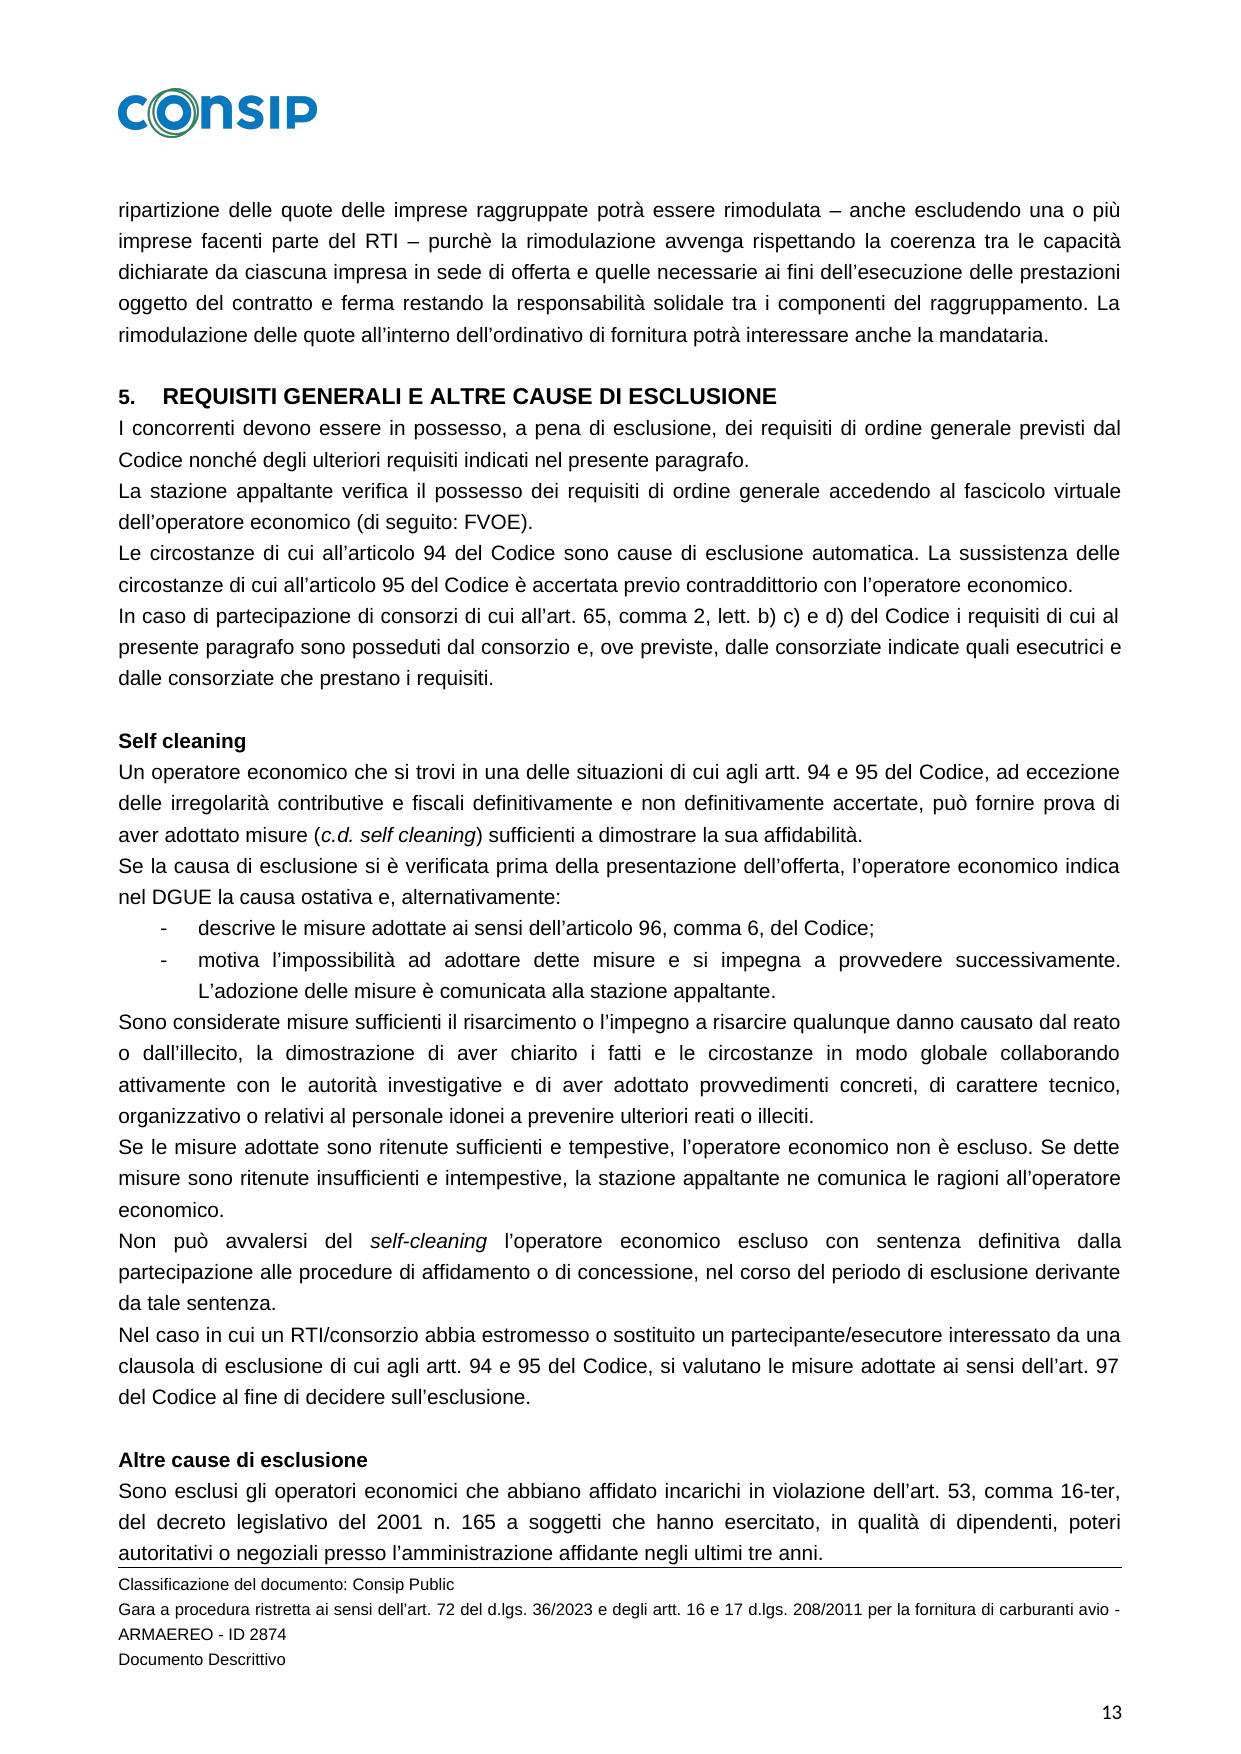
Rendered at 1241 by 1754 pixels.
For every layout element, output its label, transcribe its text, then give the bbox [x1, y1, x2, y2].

text Nel caso in cui un RTI/consorzio abbia estromesso o sostituito un partecipante/esecutore interessato da una clausola di esclusione di cui agli artt. 94 e 95 del Codice, si valutano le misure adottate ai sensi dell’art. 97 del Codice al fine di decidere sull’esclusione. [118, 1317, 1122, 1411]
subtitle REQUISITI GENERALI E ALTRE CAUSE DI ESCLUSIONE [118, 379, 1122, 411]
text Se la causa di esclusione si è verificata prima della presentazione dell’offerta, l’operatore economico indica nel DGUE la causa ostativa e, alternativamente: [118, 848, 1122, 911]
text Non può avvalersi del self-cleaning l’operatore economico escluso con sentenza definitiva dalla partecipazione alle procedure di affidamento o di concessione, nel corso del periodo di esclusione derivante da tale sentenza. [118, 1223, 1122, 1317]
text La stazione appaltante verifica il possesso dei requisiti di ordine generale accedendo al fascicolo virtuale dell’operatore economico (di seguito: FVOE). [118, 473, 1122, 536]
text Self cleaning [118, 723, 1122, 754]
text Le circostanze di cui all’articolo 94 del Codice sono cause di esclusione automatica. La sussistenza delle circostanze di cui all’articolo 95 del Codice è accertata previo contraddittorio con l’operatore economico. [118, 536, 1122, 598]
text Altre cause di esclusione [118, 1442, 1122, 1473]
picture [118, 88, 317, 138]
text In caso di partecipazione di consorzi di cui all’art. 65, comma 2, lett. b) c) e d) del Codice i requisiti di cui al presente paragrafo sono posseduti dal consorzio e, ove previste, dalle consorziate indicate quali esecutrici e dalle consorziate che prestano i requisiti. [118, 598, 1122, 692]
text Un operatore economico che si trovi in una delle situazioni di cui agli artt. 94 e 95 del Codice, ad eccezione delle irregolarità contributive e fiscali definitivamente e non definitivamente accertate, può fornire prova di aver adottato misure (c.d. self cleaning) sufficienti a dimostrare la sua affidabilità. [118, 754, 1122, 848]
text I concorrenti devono essere in possesso, a pena di esclusione, dei requisiti di ordine generale previsti dal Codice nonché degli ulteriori requisiti indicati nel presente paragrafo. [118, 411, 1122, 473]
list motiva l’impossibilità ad adottare dette misure e si impegna a provvedere successivamente. L’adozione delle misure è comunicata alla stazione appaltante. [160, 942, 1122, 1004]
list descrive le misure adottate ai sensi dell’articolo 96, comma 6, del Codice; [160, 911, 1122, 942]
text Sono considerate misure sufficienti il risarcimento o l’impegno a risarcire qualunque danno causato dal reato o dall’illecito, la dimostrazione di aver chiarito i fatti e le circostanze in modo globale collaborando attivamente con le autorità investigative e di aver adottato provvedimenti concreti, di carattere tecnico, organizzativo o relativi al personale idonei a prevenire ulteriori reati o illeciti. [118, 1004, 1122, 1129]
text Sono esclusi gli operatori economici che abbiano affidato incarichi in violazione dell’art. 53, comma 16-ter, del decreto legislativo del 2001 n. 165 a soggetti che hanno esercitato, in qualità di dipendenti, poteri autoritativi o negoziali presso l’amministrazione affidante negli ultimi tre anni. [118, 1473, 1122, 1567]
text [118, 192, 1122, 348]
text Se le misure adottate sono ritenute sufficienti e tempestive, l’operatore economico non è escluso. Se dette misure sono ritenute insufficienti e intempestive, la stazione appaltante ne comunica le ragioni all’operatore economico. [118, 1129, 1122, 1223]
